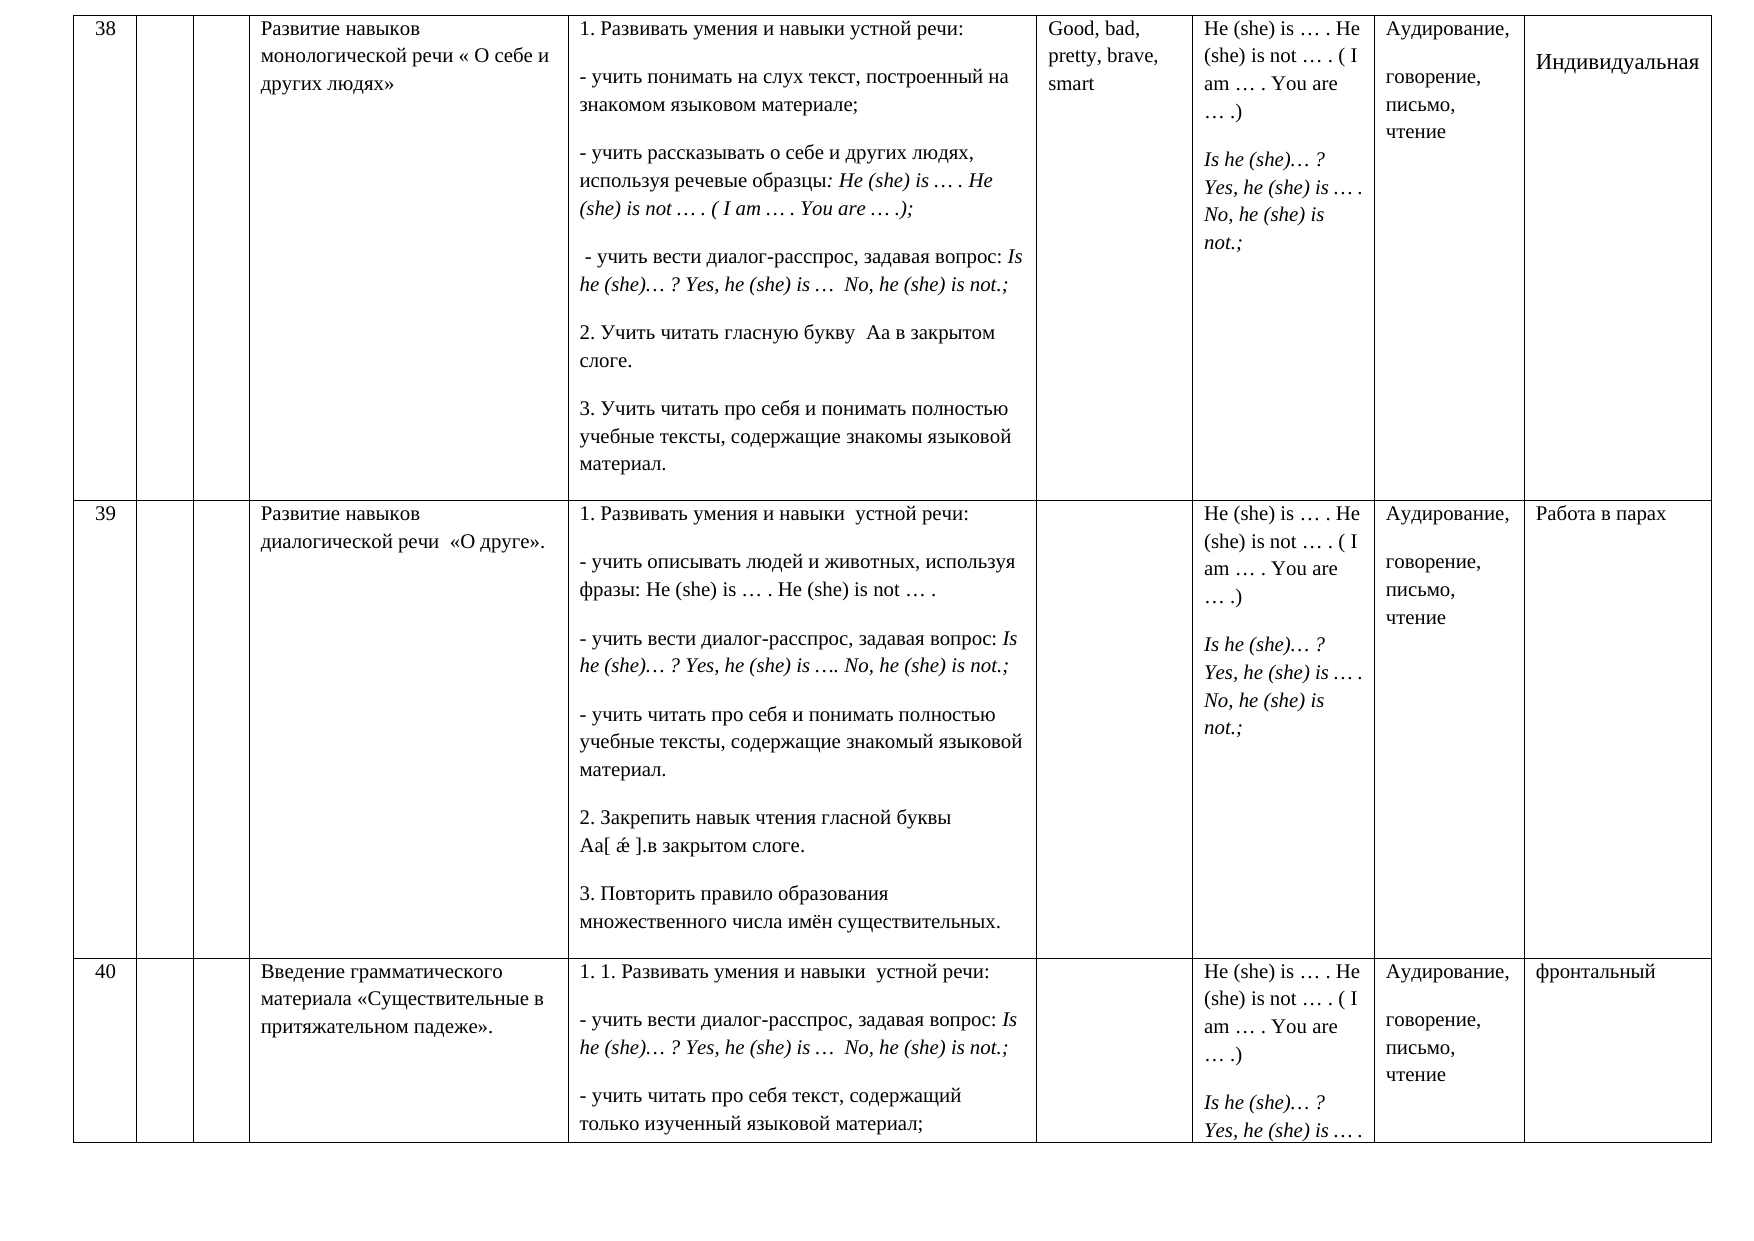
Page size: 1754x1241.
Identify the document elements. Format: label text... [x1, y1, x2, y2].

table_cell 1. Развивать умения и навыки устной речи: - учить понимать на слух текст, построенный на знакомом языковом материале; - учить рассказывать о себе и других людях, используя речевые образцы: He (she) is … . He (she) is not … . ( I am … . You are … .); - учить вести диалог-расспрос, задавая вопрос: Is he (she)… ? Yes, he (she) is … No, he (she) is not.; 2. Учить читать гласную букву Aa в закрытом слоге. 3. Учить читать про себя и понимать полностью учебные тексты, содержащие знакомы языковой материал. [569, 16, 1036, 500]
table_cell Аудирование, говорение, письмо, чтение [1375, 501, 1524, 958]
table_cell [250, 959, 568, 1142]
table_cell 40 [74, 959, 136, 1142]
table_cell 38 [74, 16, 136, 500]
table_cell фронтальный [1525, 959, 1711, 1142]
table_cell [137, 959, 193, 1142]
table_cell He (she) is … . He (she) is not … . ( I am … . You are … .) Is he (she)… ? Yes, he (she) is … . No, he (she) is not.; [1193, 501, 1374, 958]
table_cell [194, 501, 249, 958]
table_cell [1037, 501, 1192, 958]
table_cell 1. Развивать умения и навыки устной речи: - учить описывать людей и животных, используя фразы: He (she) is … . He (she) is not … . - учить вести диалог-расспрос, задавая вопрос: Is he (she)… ? Yes, he (she) is …. No, he (she) is not.; - учить читать про себя и понимать полностью учебные тексты, содержащие знакомый языковой материал. 2. Закрепить навык чтения гласной буквы Aa[ ǽ ].в закрытом слоге. 3. Повторить правило образования множественного числа имён существительных. [569, 501, 1036, 958]
table_cell Индивидуальная [1525, 16, 1711, 500]
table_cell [1375, 959, 1524, 1142]
table_cell Good, bad, pretty, brave, smart [1037, 16, 1192, 500]
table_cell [1375, 16, 1524, 500]
table_cell Работа в парах [1525, 501, 1711, 958]
table_cell [194, 16, 249, 500]
table_cell Развитие навыков диалогической речи «О друге». [250, 501, 568, 958]
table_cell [1193, 959, 1374, 1142]
table_cell Развитие навыков монологической речи « О себе и других людях» [250, 16, 568, 500]
table_cell He (she) is … . He (she) is not … . ( I am … . You are … .) Is he (she)… ? Yes, he (she) is … . No, he (she) is not.; [1193, 16, 1374, 500]
table_cell [137, 501, 193, 958]
table_cell [137, 16, 193, 500]
table_cell [194, 959, 249, 1142]
table_cell [1037, 959, 1192, 1142]
table_cell 39 [74, 501, 136, 958]
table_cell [569, 959, 1036, 1142]
